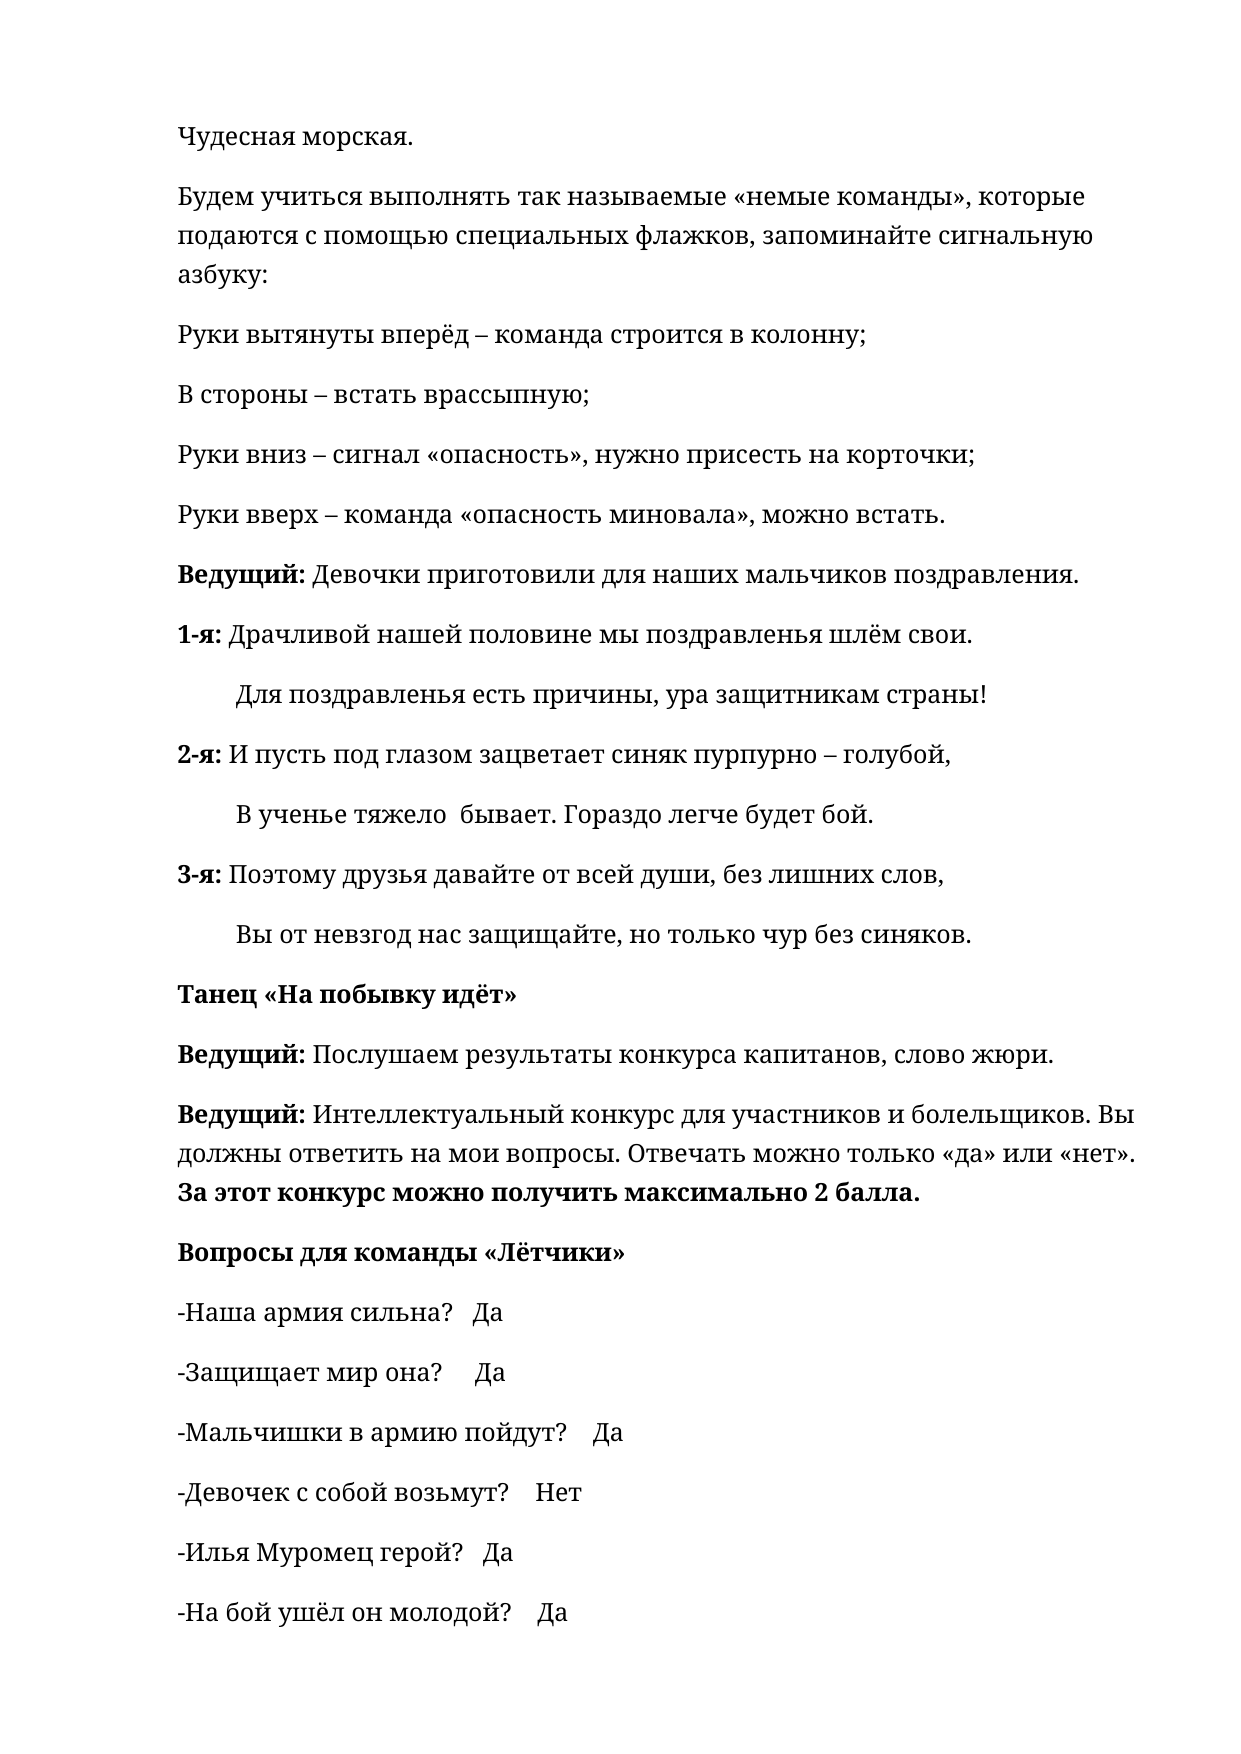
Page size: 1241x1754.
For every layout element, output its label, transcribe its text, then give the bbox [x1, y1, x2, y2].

text Вы от невзгод нас защищайте, но только чур без синяков. [177, 916, 1152, 951]
text -На бой ушёл он молодой? Да [177, 1595, 1152, 1629]
text Танец «На побывку идёт» [177, 976, 1152, 1011]
text -Мальчишки в армию пойдут? Да [177, 1415, 1152, 1449]
text -Наша армия сильна? Да [177, 1295, 1152, 1329]
text 3-я: Поэтому друзья давайте от всей души, без лишних слов, [177, 856, 1152, 891]
text Будем учиться выполнять так называемые «немые команды», которые подаются с помощью специальных флажков, запоминайте сигнальную азбуку: [177, 178, 1152, 291]
text Ведущий: Интеллектуальный конкурс для участников и болельщиков. Вы должны ответить на мои вопросы. Отвечать можно только «да» или «нет». За этот конкурс можно получить максимально 2 балла. [177, 1096, 1152, 1209]
text В ученье тяжело бывает. Гораздо легче будет бой. [177, 796, 1152, 831]
text Руки вверх – команда «опасность миновала», можно встать. [177, 496, 1152, 531]
text Ведущий: Послушаем результаты конкурса капитанов, слово жюри. [177, 1036, 1152, 1071]
text Для поздравленья есть причины, ура защитникам страны! [177, 676, 1152, 711]
text Вопросы для команды «Лётчики» [177, 1235, 1152, 1269]
text -Илья Муромец герой? Да [177, 1535, 1152, 1569]
text 1-я: Драчливой нашей половине мы поздравленья шлём свои. [177, 616, 1152, 651]
text -Девочек с собой возьмут? Нет [177, 1475, 1152, 1509]
text В стороны – встать врассыпную; [177, 376, 1152, 411]
text 2-я: И пусть под глазом зацветает синяк пурпурно – голубой, [177, 736, 1152, 771]
text Руки вытянуты вперёд – команда строится в колонну; [177, 316, 1152, 351]
text Чудесная морская. [177, 118, 1152, 152]
text Руки вниз – сигнал «опасность», нужно присесть на корточки; [177, 436, 1152, 471]
text Ведущий: Девочки приготовили для наших мальчиков поздравления. [177, 556, 1152, 591]
text -Защищает мир она? Да [177, 1355, 1152, 1389]
